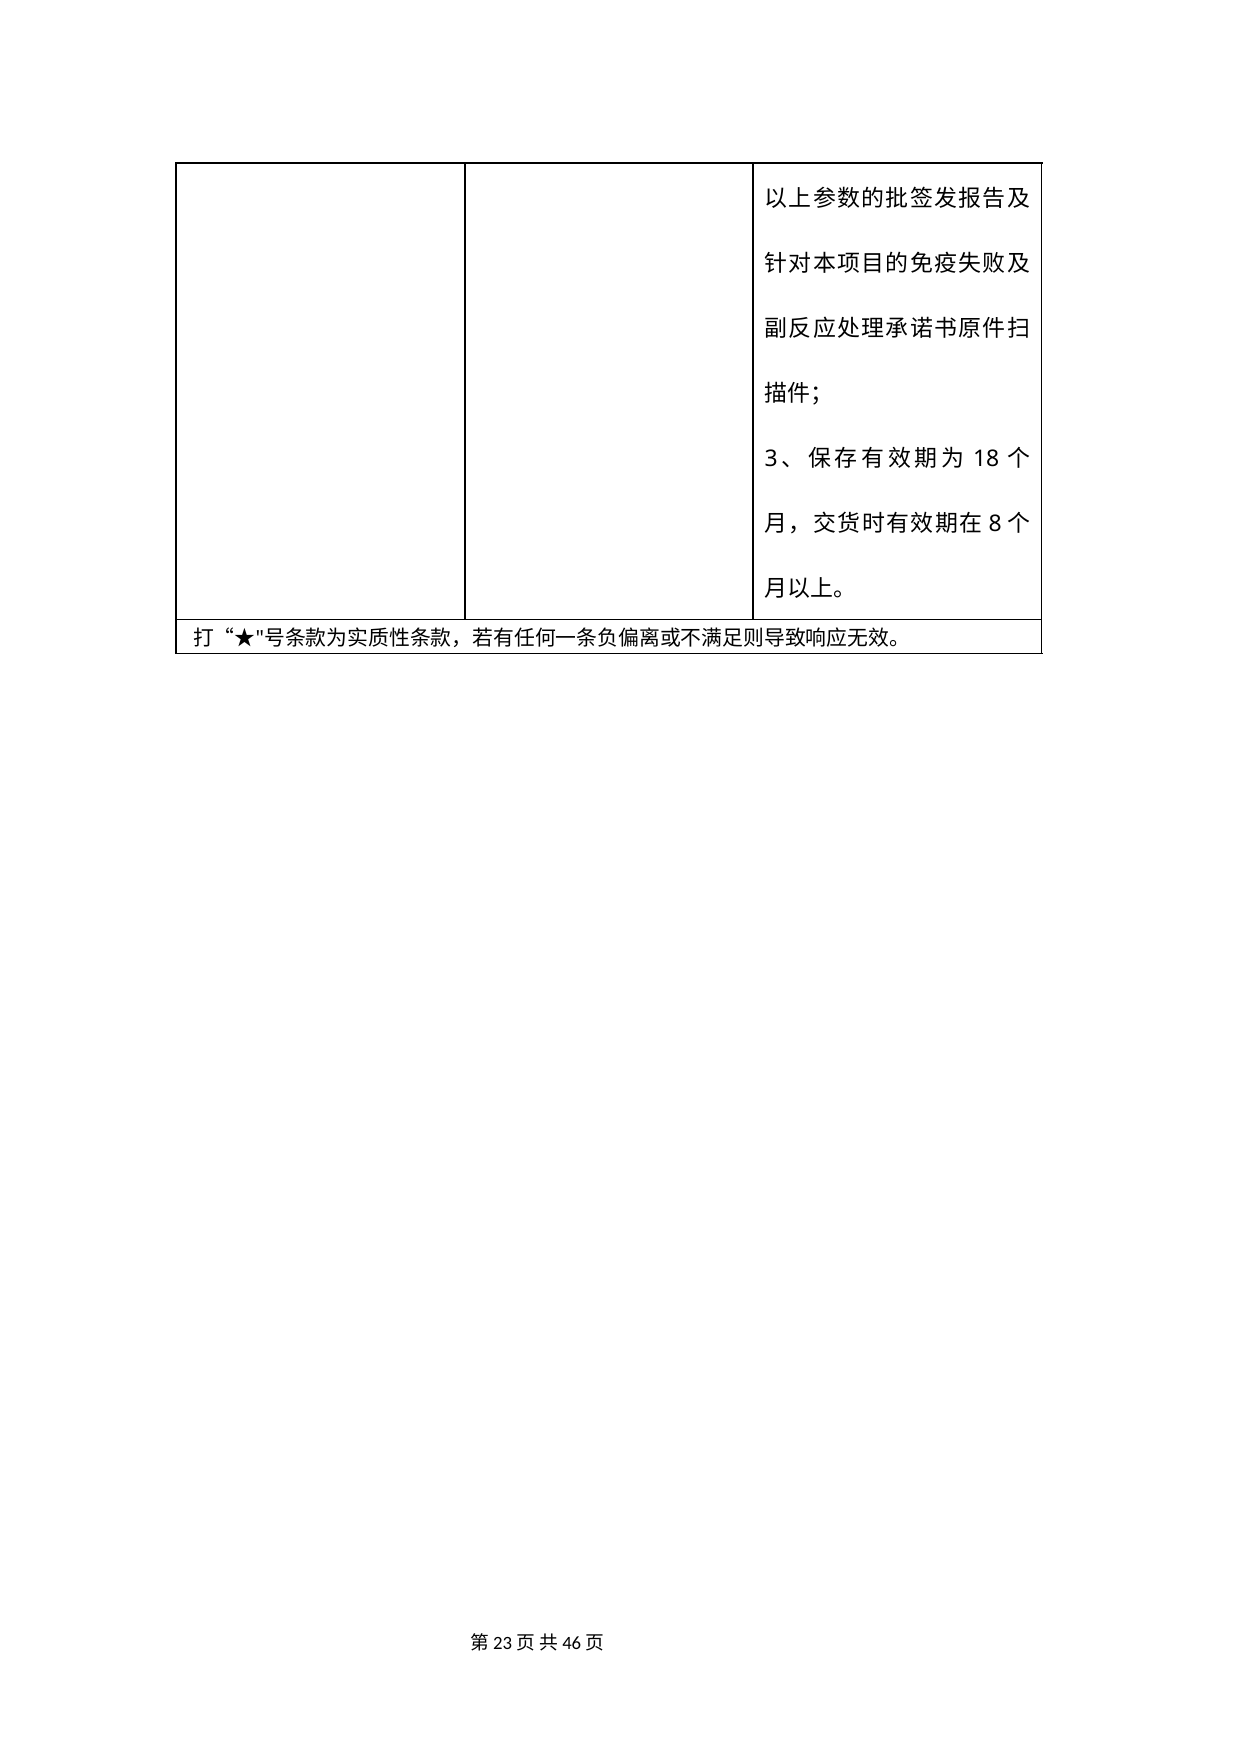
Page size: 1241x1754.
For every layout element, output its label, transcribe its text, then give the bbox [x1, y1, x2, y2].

table_cell [466, 164, 752, 618]
table_cell 打“★"号条款为实质性条款，若有任何一条负偏离或不满足则导致响应无效。 [177, 620, 1041, 653]
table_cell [754, 164, 1041, 618]
table_cell 1 [177, 164, 464, 618]
